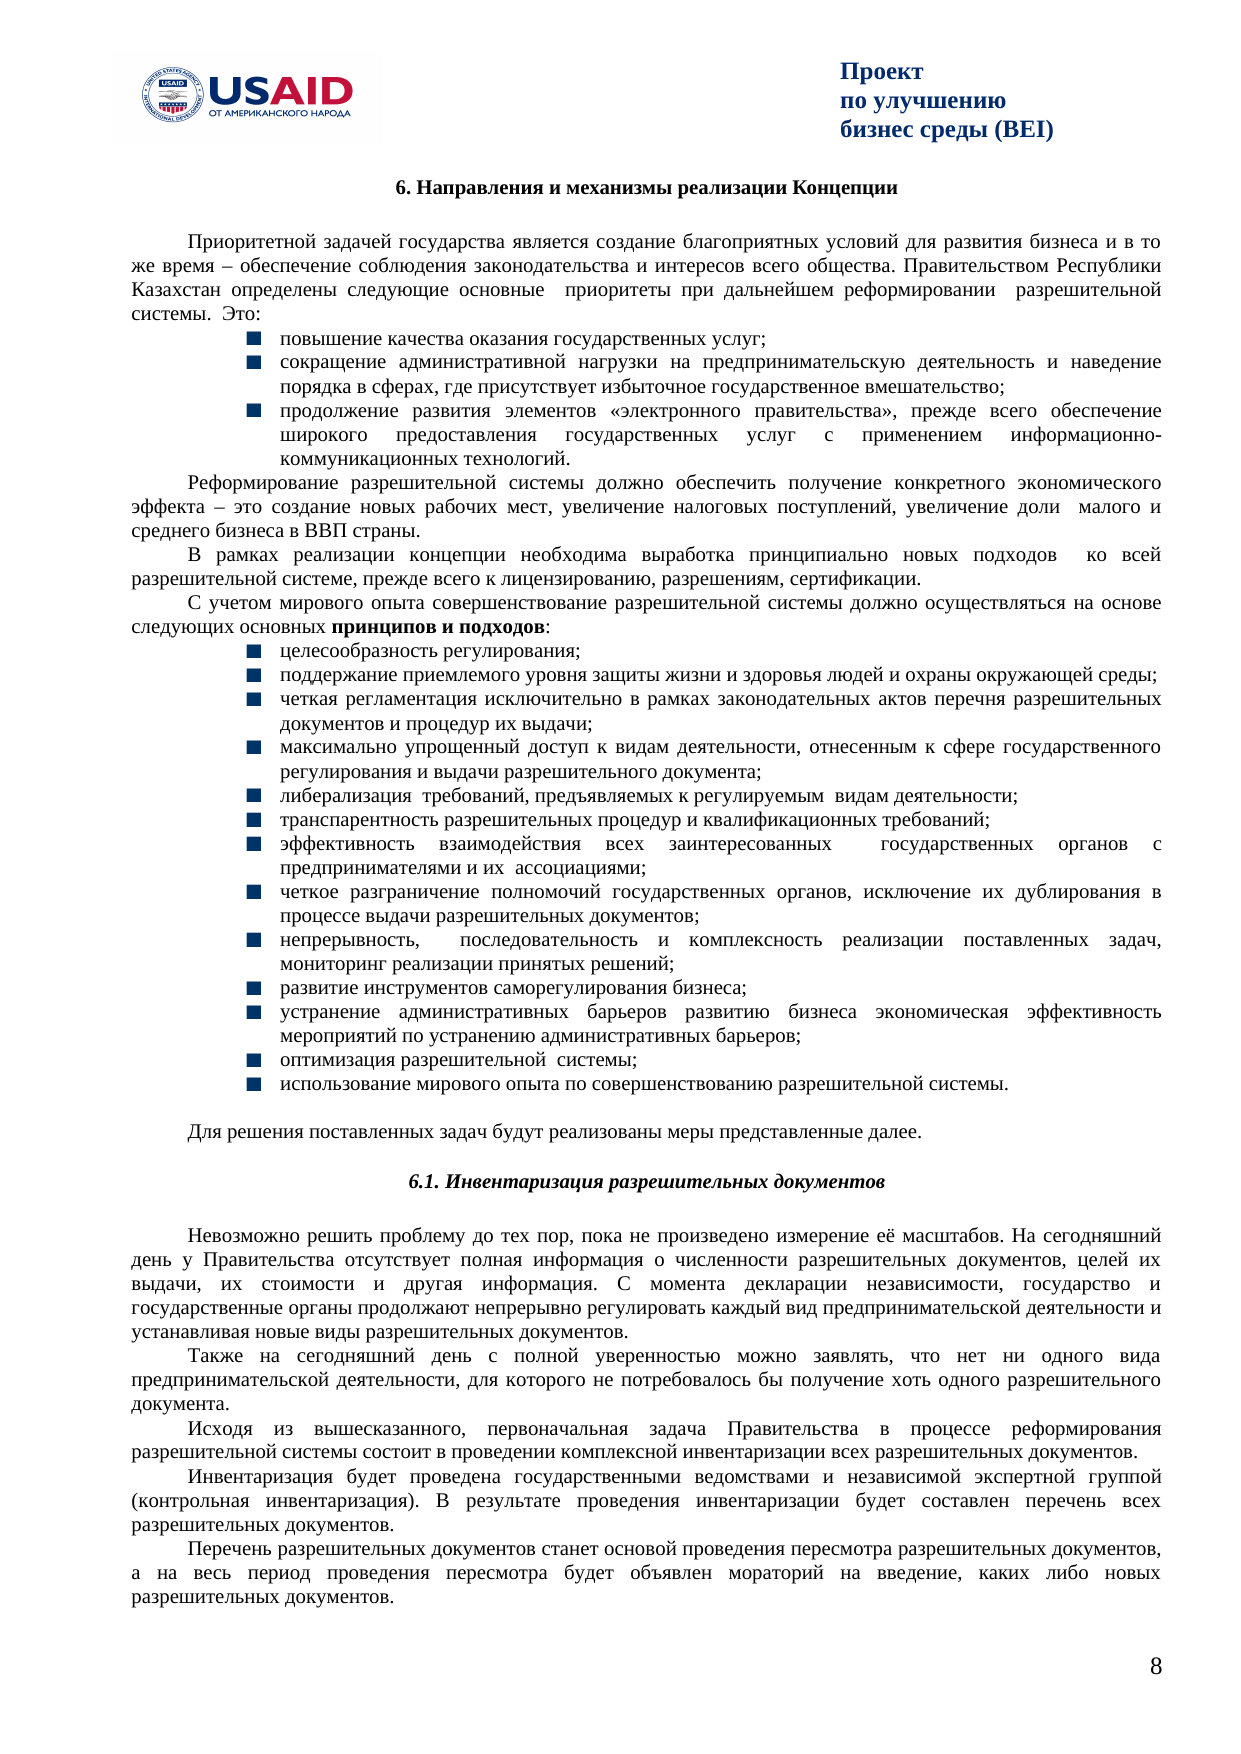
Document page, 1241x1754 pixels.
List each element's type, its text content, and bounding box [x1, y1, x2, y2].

picture [243, 881, 261, 899]
picture [243, 833, 261, 851]
text Невозможно решить проблему до тех пор, пока не произведено измерение её масштабов. На сегодняшний день у Правительства отсутствует полная информация о численности разрешительных документов, целей их выдачи, их стоимости и другая информация. С момента декларации независимости, государство и государственные органы продолжают непрерывно регулировать каждый вид предпринимательской деятельности и устанавливая новые виды разрешительных документов. [131, 1223, 1162, 1343]
text Исходя из вышесказанного, первоначальная задача Правительства в процессе реформирования разрешительной системы состоит в проведении комплексной инвентаризации всех разрешительных документов. [131, 1415, 1162, 1463]
picture [243, 328, 261, 345]
picture [243, 641, 261, 658]
picture [243, 1002, 261, 1019]
list использование мирового опыта по совершенствованию разрешительной системы. [242, 1071, 1162, 1095]
text Инвентаризация будет проведена государственными ведомствами и независимой экспертной группой (контрольная инвентаризация). В результате проведения инвентаризации будет составлен перечень всех разрешительных документов. [131, 1463, 1162, 1536]
text Приоритетной задачей государства является создание благоприятных условий для развития бизнеса и в то же время – обеспечение соблюдения законодательства и интересов всего общества. Правительством Республики Казахстан определены следующие основные приоритеты при дальнейшем реформировании разрешительной системы. Это: [131, 229, 1162, 325]
picture [243, 352, 261, 369]
picture [243, 1074, 261, 1091]
list продолжение развития элементов «электронного правительства», прежде всего обеспечение широкого предоставления государственных услуг с применением информационно-коммуникационных технологий. [242, 398, 1162, 470]
list либерализация требований, предъявляемых к регулируемым видам деятельности; [242, 783, 1162, 807]
list устранение административных барьеров развитию бизнеса экономическая эффективность мероприятий по устранению административных барьеров; [242, 999, 1162, 1047]
text С учетом мирового опыта совершенствование разрешительной системы должно осуществляться на основе следующих основных принципов и подходов: [131, 590, 1162, 638]
list максимально упрощенный доступ к видам деятельности, отнесенным к сфере государственного регулирования и выдачи разрешительного документа; [242, 734, 1162, 783]
picture [243, 689, 261, 706]
text В рамках реализации концепции необходима выработка принципиально новых подходов ко всей разрешительной системе, прежде всего к лицензированию, разрешениям, сертификации. [131, 542, 1162, 590]
picture [243, 929, 261, 947]
list непрерывность, последовательность и комплексность реализации поставленных задач, мониторинг реализации принятых решений; [242, 927, 1162, 975]
picture [243, 665, 261, 682]
list эффективность взаимодействия всех заинтересованных государственных органов с предпринимателями и их ассоциациями; [242, 831, 1162, 879]
picture [112, 50, 383, 144]
text Реформирование разрешительной системы должно обеспечить получение конкретного экономического эффекта – это создание новых рабочих мест, увеличение налоговых поступлений, увеличение доли малого и среднего бизнеса в ВВП страны. [131, 470, 1162, 542]
picture [243, 737, 261, 754]
list целесообразность регулирования; [242, 638, 1162, 662]
picture [243, 400, 261, 417]
list поддержание приемлемого уровня защиты жизни и здоровья людей и охраны окружающей среды; [242, 662, 1162, 686]
picture [243, 1050, 261, 1067]
list оптимизация разрешительной системы; [242, 1047, 1162, 1071]
subtitle 6. Направления и механизмы реализации Концепции [131, 175, 1162, 199]
text Для решения поставленных задач будут реализованы меры представленные далее. [131, 1119, 1162, 1143]
picture [243, 809, 261, 827]
text Также на сегодняшний день с полной уверенностью можно заявлять, что нет ни одного вида предпринимательской деятельности, для которого не потребовалось бы получение хоть одного разрешительного документа. [131, 1343, 1162, 1415]
text Перечень разрешительных документов станет основой проведения пересмотра разрешительных документов, а на весь период проведения пересмотра будет объявлен мораторий на введение, каких либо новых разрешительных документов. [131, 1536, 1162, 1608]
picture [243, 978, 261, 995]
list транспарентность разрешительных процедур и квалификационных требований; [242, 807, 1162, 831]
list четкая регламентация исключительно в рамках законодательных актов перечня разрешительных документов и процедур их выдачи; [242, 686, 1162, 734]
list повышение качества оказания государственных услуг; [242, 325, 1162, 349]
list четкое разграничение полномочий государственных органов, исключение их дублирования в процессе выдачи разрешительных документов; [242, 879, 1162, 927]
subtitle 6.1. Инвентаризация разрешительных документов [131, 1168, 1162, 1193]
list сокращение административной нагрузки на предпринимательскую деятельность и наведение порядка в сферах, где присутствует избыточное государственное вмешательство; [242, 349, 1162, 398]
picture [243, 785, 261, 802]
list развитие инструментов саморегулирования бизнеса; [242, 975, 1162, 999]
